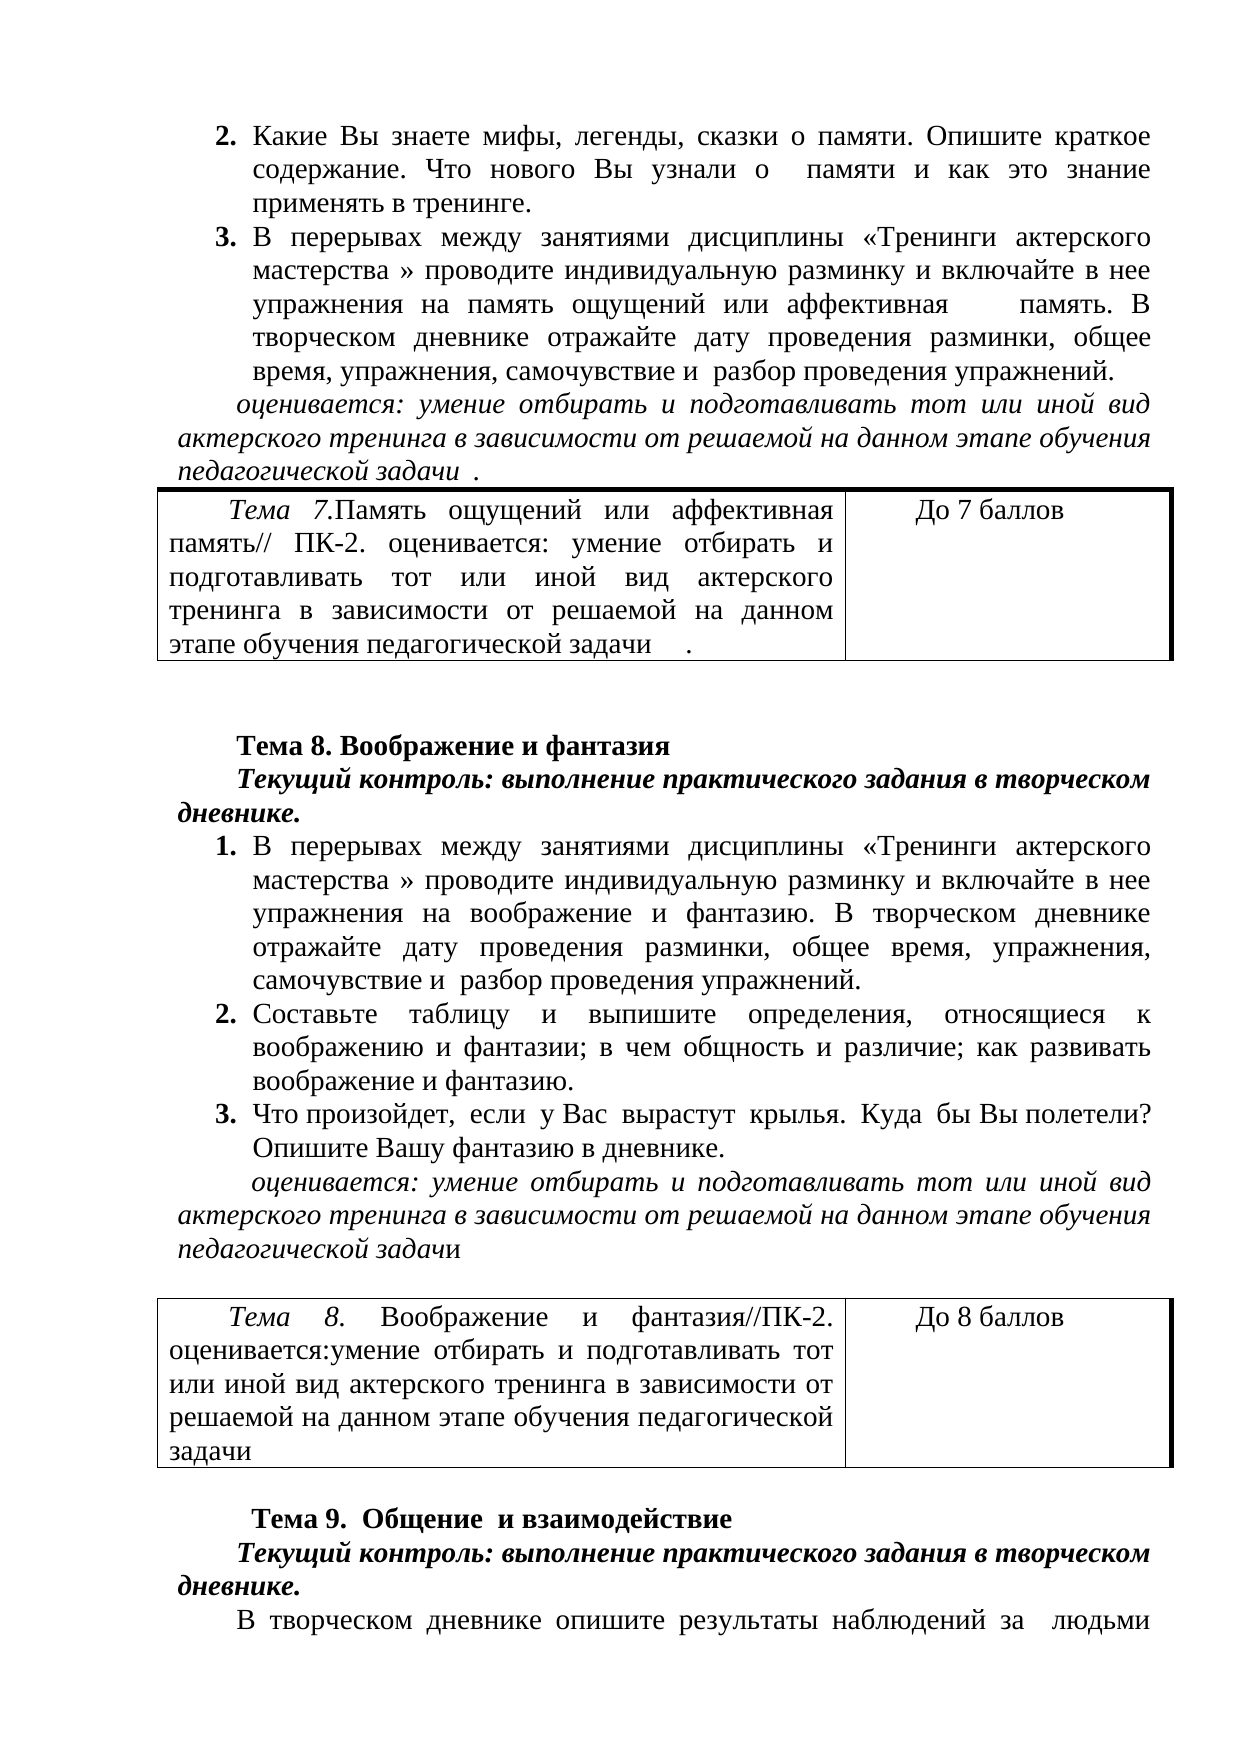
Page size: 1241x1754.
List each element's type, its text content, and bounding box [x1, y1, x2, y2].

list Составьте таблицу и выпишите определения, относящиеся к воображению и фантазии; в чем общность и различие; как развивать воображение и фантазию. [215, 996, 1152, 1097]
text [177, 1602, 1152, 1635]
text оценивается: умение отбирать и подготавливать тот или иной вид актерского тренинга в зависимости от решаемой на данном этапе обучения педагогической задачи . [177, 386, 1152, 487]
list В перерывах между занятиями дисциплины «Тренинги актерского мастерства » проводите индивидуальную разминку и включайте в нее упражнения на память ощущений или аффективная память. В творческом дневнике отражайте дату проведения разминки, общее время, упражнения, самочувствие и разбор проведения упражнений. [215, 219, 1152, 386]
table_header Тема 8. Воображение и фантазия//ПК-2. оценивается:умение отбирать и подготавливать тот или иной вид актерского тренинга в зависимости от решаемой на данном этапе обучения педагогической задачи [158, 1299, 845, 1467]
text оценивается: умение отбирать и подготавливать тот или иной вид актерского тренинга в зависимости от решаемой на данном этапе обучения педагогической задачи [177, 1164, 1152, 1264]
text Тема 8. Воображение и фантазия [177, 728, 1152, 761]
table_header Тема 7.Память ощущений или аффективная память// ПК-2. оценивается: умение отбирать и подготавливать тот или иной вид актерского тренинга в зависимости от решаемой на данном этапе обучения педагогической задачи . [158, 492, 845, 659]
table_header До 8 баллов [846, 1299, 1169, 1467]
list Что произойдет, если у Вас вырастут крылья. Куда бы Вы полетели? Опишите Вашу фантазию в дневнике. [215, 1097, 1152, 1164]
text Текущий контроль: выполнение практического задания в творческом дневнике. [177, 761, 1152, 828]
text Текущий контроль: выполнение практического задания в творческом дневнике. [177, 1535, 1152, 1602]
list Какие Вы знаете мифы, легенды, сказки о памяти. Опишите краткое содержание. Что нового Вы узнали о памяти и как это знание применять в тренинге. [215, 118, 1152, 219]
list В перерывах между занятиями дисциплины «Тренинги актерского мастерства » проводите индивидуальную разминку и включайте в нее упражнения на воображение и фантазию. В творческом дневнике отражайте дату проведения разминки, общее время, упражнения, самочувствие и разбор проведения упражнений. [215, 828, 1152, 996]
table_header До 7 баллов [846, 492, 1169, 659]
text Тема 9. Общение и взаимодействие [177, 1501, 1152, 1535]
